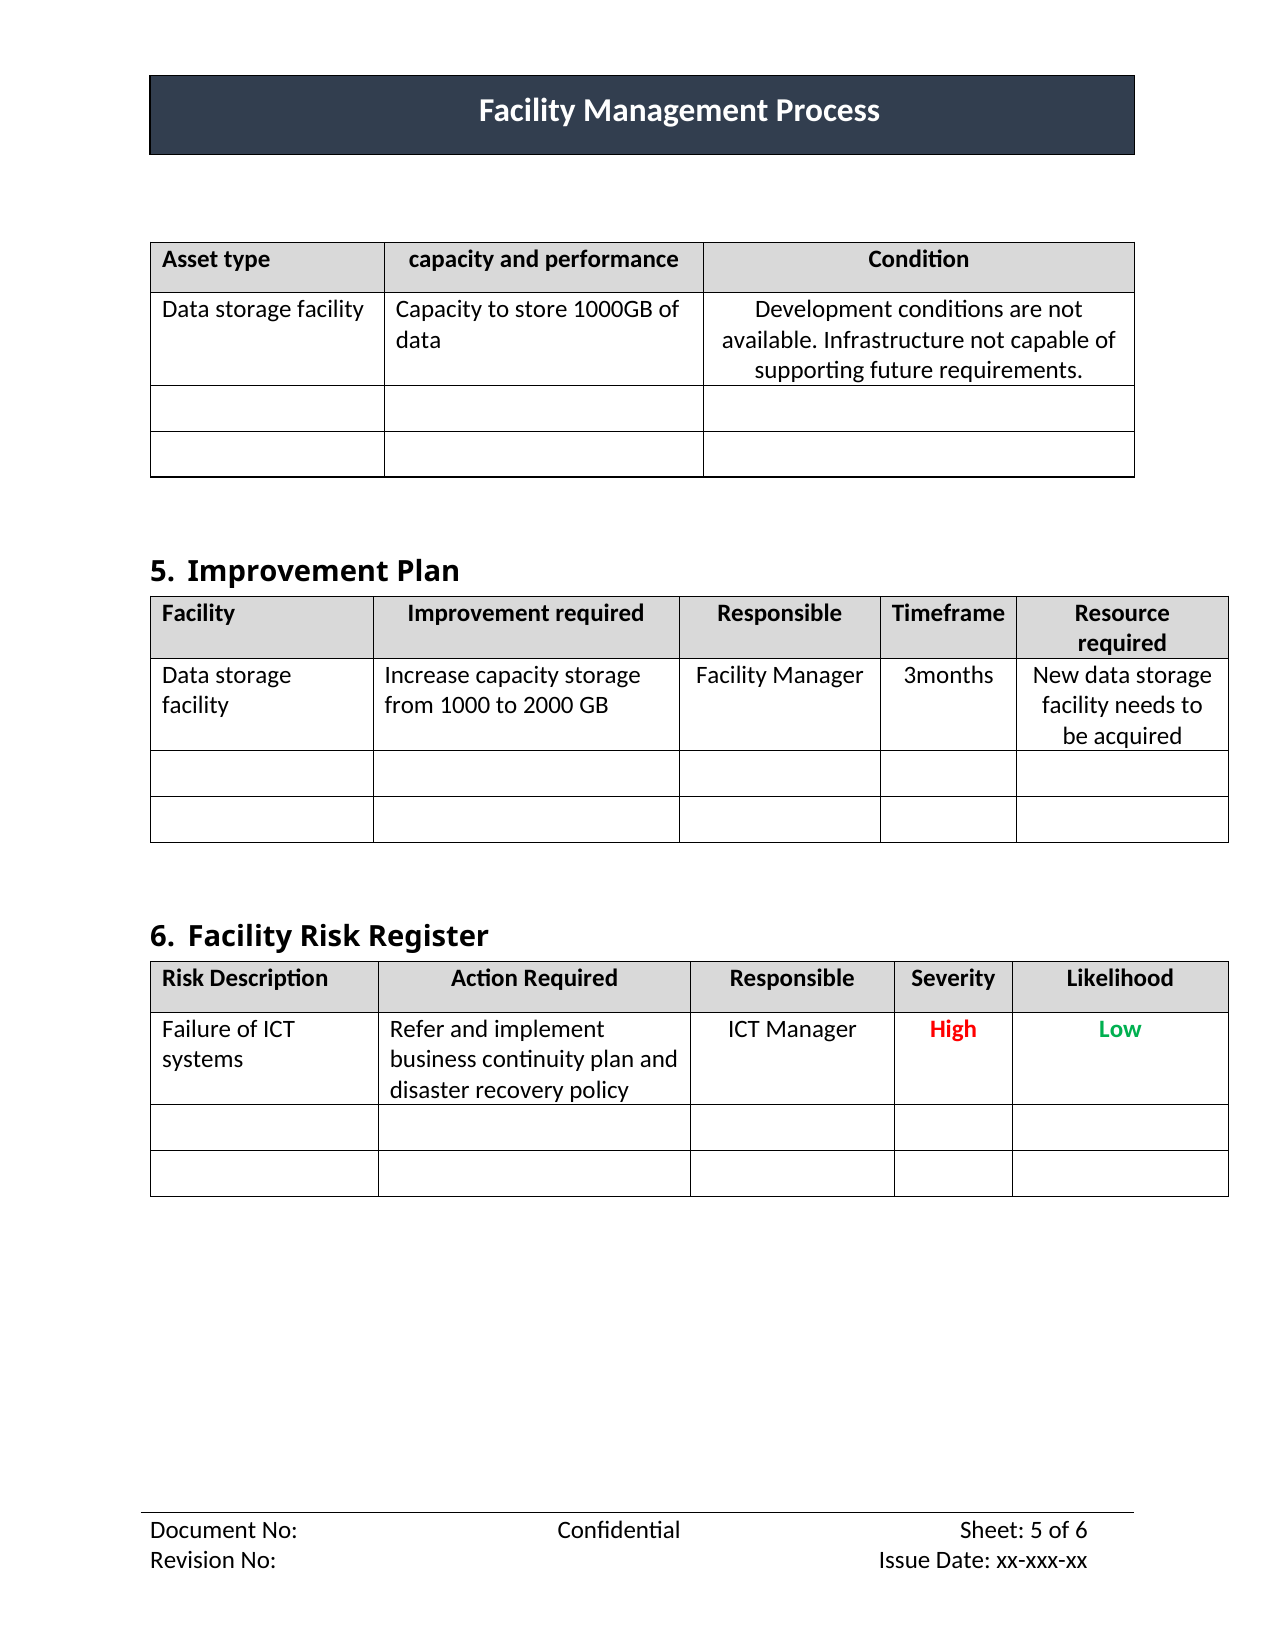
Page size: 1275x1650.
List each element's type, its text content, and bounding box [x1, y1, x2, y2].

table_cell [680, 797, 880, 842]
table_cell [374, 751, 679, 796]
table_cell [895, 1151, 1012, 1196]
table_cell [691, 1105, 894, 1150]
table_cell Data storage facility [151, 293, 384, 385]
subtitle Facility Risk Register [150, 916, 1125, 955]
table_header Likelihood [1013, 962, 1228, 1012]
table_cell [151, 1105, 378, 1150]
table_header Action Required [379, 962, 690, 1012]
table_cell [1017, 797, 1228, 842]
table_cell Low [1013, 1013, 1228, 1104]
table_header Responsible [680, 597, 880, 658]
table_header Responsible [691, 962, 894, 1012]
table_cell [895, 1105, 1012, 1150]
table_cell [151, 386, 384, 431]
table_cell [680, 751, 880, 796]
table_header Timeframe [881, 597, 1016, 658]
table_cell [704, 432, 1134, 476]
table_header Condition [704, 243, 1134, 292]
table_cell [1017, 751, 1228, 796]
table_cell [374, 797, 679, 842]
table_cell [1013, 1151, 1228, 1196]
table_cell [151, 751, 373, 796]
table_cell Increase capacity storage from 1000 to 2000 GB [374, 659, 679, 750]
table_cell Failure of ICT systems [151, 1013, 378, 1104]
table_cell [881, 751, 1016, 796]
table_cell [704, 386, 1134, 431]
table_cell [379, 1105, 690, 1150]
table_header Asset type [151, 243, 384, 292]
table_cell Capacity to store 1000GB of data [385, 293, 703, 385]
subtitle Improvement Plan [150, 550, 1125, 590]
table_header Resource required [1017, 597, 1228, 658]
table_cell [151, 432, 384, 476]
table_cell Refer and implement business continuity plan and disaster recovery policy [379, 1013, 690, 1104]
table_cell 3months [881, 659, 1016, 750]
table_header Improvement required [374, 597, 679, 658]
table_cell Data storage facility [151, 659, 373, 750]
table_cell [1013, 1105, 1228, 1150]
table_cell [385, 432, 703, 476]
table_header capacity and performance [385, 243, 703, 292]
table_header Facility [151, 597, 373, 658]
table_cell [151, 1151, 378, 1196]
table_cell Development conditions are not available. Infrastructure not capable of supporting future requirements. [704, 293, 1134, 385]
table_cell ICT Manager [691, 1013, 894, 1104]
table_cell High [895, 1013, 1012, 1104]
table_header Severity [895, 962, 1012, 1012]
table_cell Facility Manager [680, 659, 880, 750]
table_cell [379, 1151, 690, 1196]
table_cell [881, 797, 1016, 842]
table_header Risk Description [151, 962, 378, 1012]
table_cell New data storage facility needs to be acquired [1017, 659, 1228, 750]
table_cell [385, 386, 703, 431]
table_cell [691, 1151, 894, 1196]
table_cell [151, 797, 373, 842]
